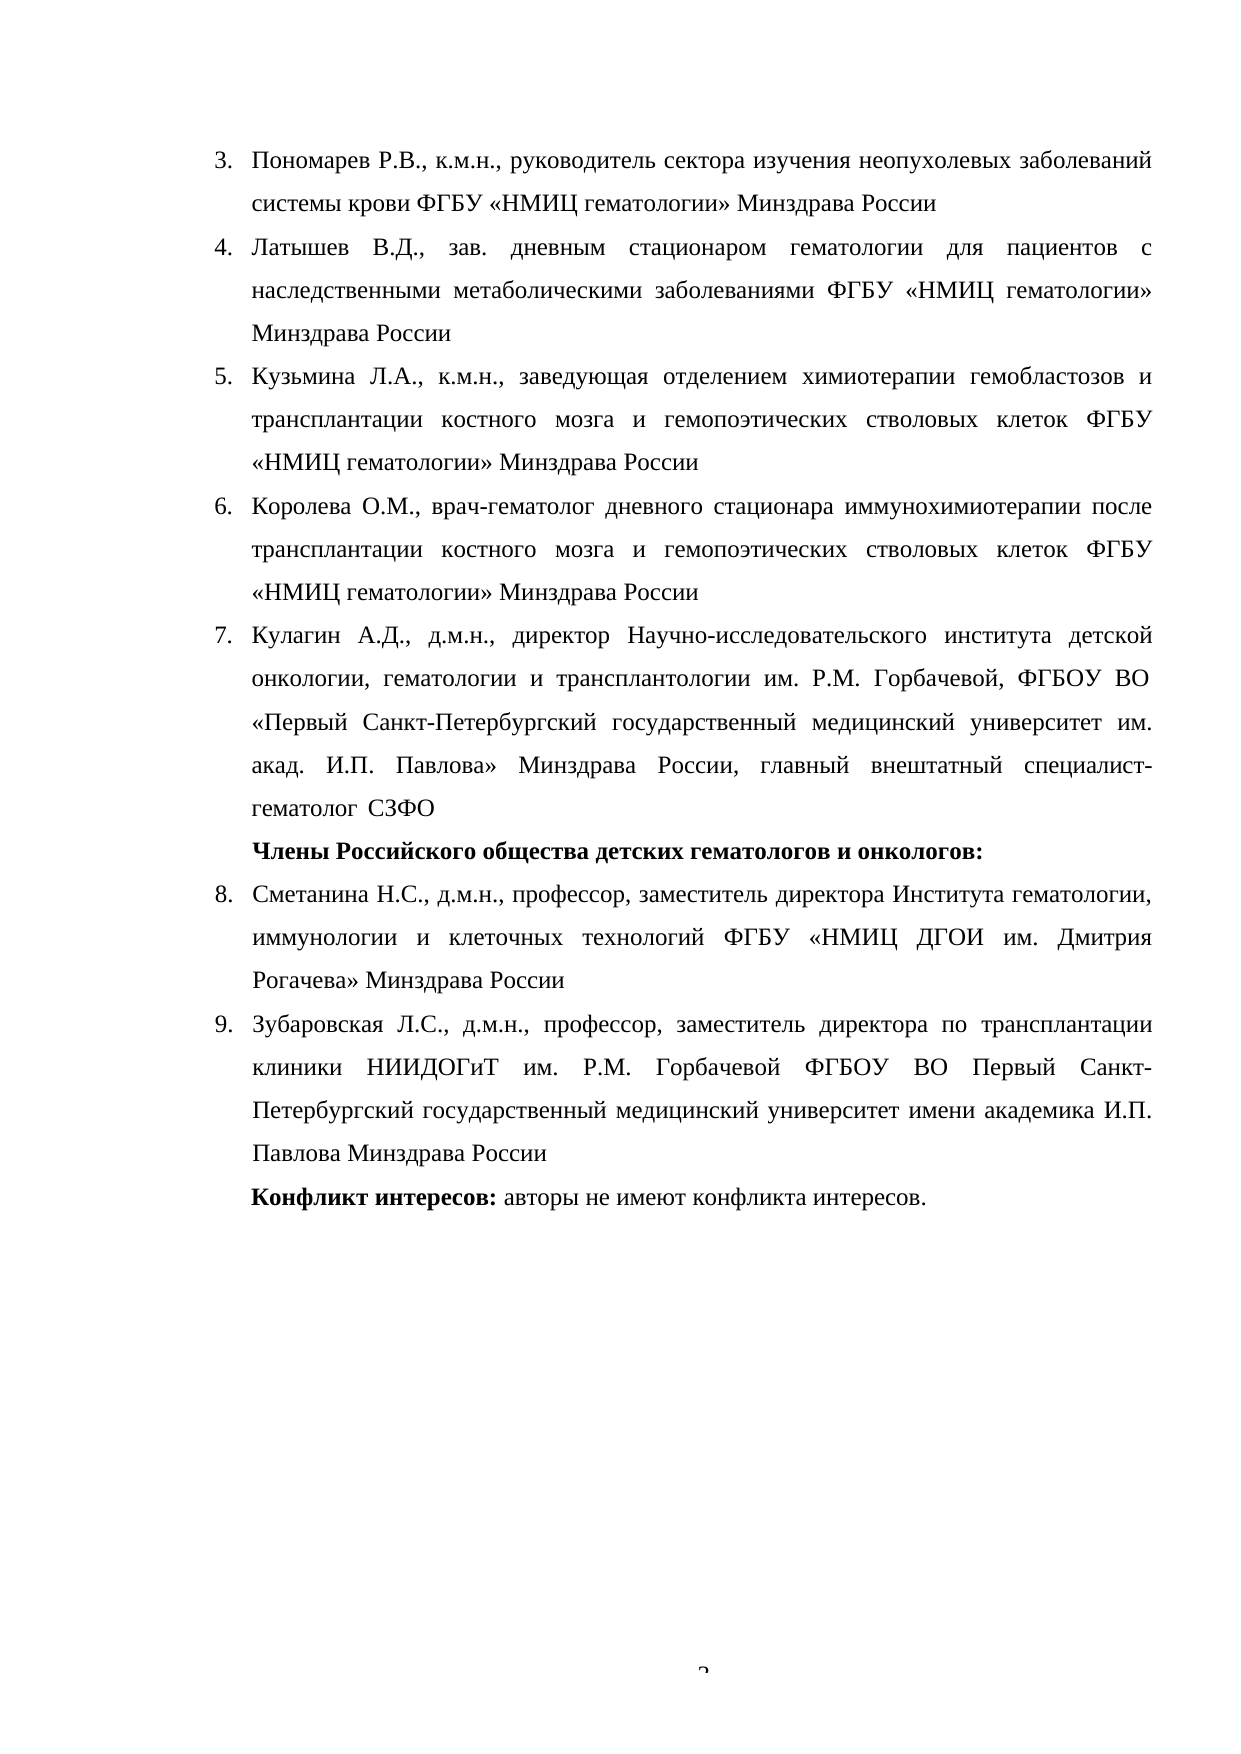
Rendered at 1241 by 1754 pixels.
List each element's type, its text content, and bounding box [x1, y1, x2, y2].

list Королева О.М., врач-гематолог дневного стационара иммунохимиотерапии после трансплантации костного мозга и гемопоэтических стволовых клеток ФГБУ «НМИЦ гематологии» Минздрава России [214, 491, 1152, 606]
list Латышев В.Д., зав. дневным стационаром гематологии для пациентов с наследственными метаболическими заболеваниями ФГБУ «НМИЦ гематологии» Минздрава России [214, 232, 1152, 347]
list Кузьмина Л.А., к.м.н., заведующая отделением химиотерапии гемобластозов и трансплантации костного мозга и гемопоэтических стволовых клеток ФГБУ «НМИЦ гематологии» Минздрава России [214, 361, 1152, 476]
text Конфликт интересов: авторы не имеют конфликта интересов. [251, 1182, 1163, 1211]
list Пономарев Р.В., к.м.н., руководитель сектора изучения неопухолевых заболеваний системы крови ФГБУ «НМИЦ гематологии» Минздрава России [214, 146, 1152, 217]
list Зубаровская Л.С., д.м.н., профессор, заместитель директора по трансплантации клиники НИИДОГиТ им. Р.М. Горбачевой ФГБОУ ВО Первый Санкт- Петербургский государственный медицинский университет имени академика И.П. Павлова Минздрава России [214, 1009, 1152, 1167]
list Кулагин А.Д., д.м.н., директор Научно-исследовательского института детской онкологии, гематологии и трансплантологии им. Р.М. Горбачевой, ФГБОУ ВО [214, 621, 1152, 692]
text «Первый Санкт-Петербургский государственный медицинский университет им. акад. И.П. Павлова» Минздрава России, главный внештатный специалист-гематолог СЗФО [251, 707, 1152, 822]
subtitle Члены Российского общества детских гематологов и онкологов: [252, 836, 1163, 865]
list Сметанина Н.С., д.м.н., профессор, заместитель директора Института гематологии, иммунологии и клеточных технологий ФГБУ «НМИЦ ДГОИ им. Дмитрия Рогачева» Минздрава России [214, 879, 1152, 994]
